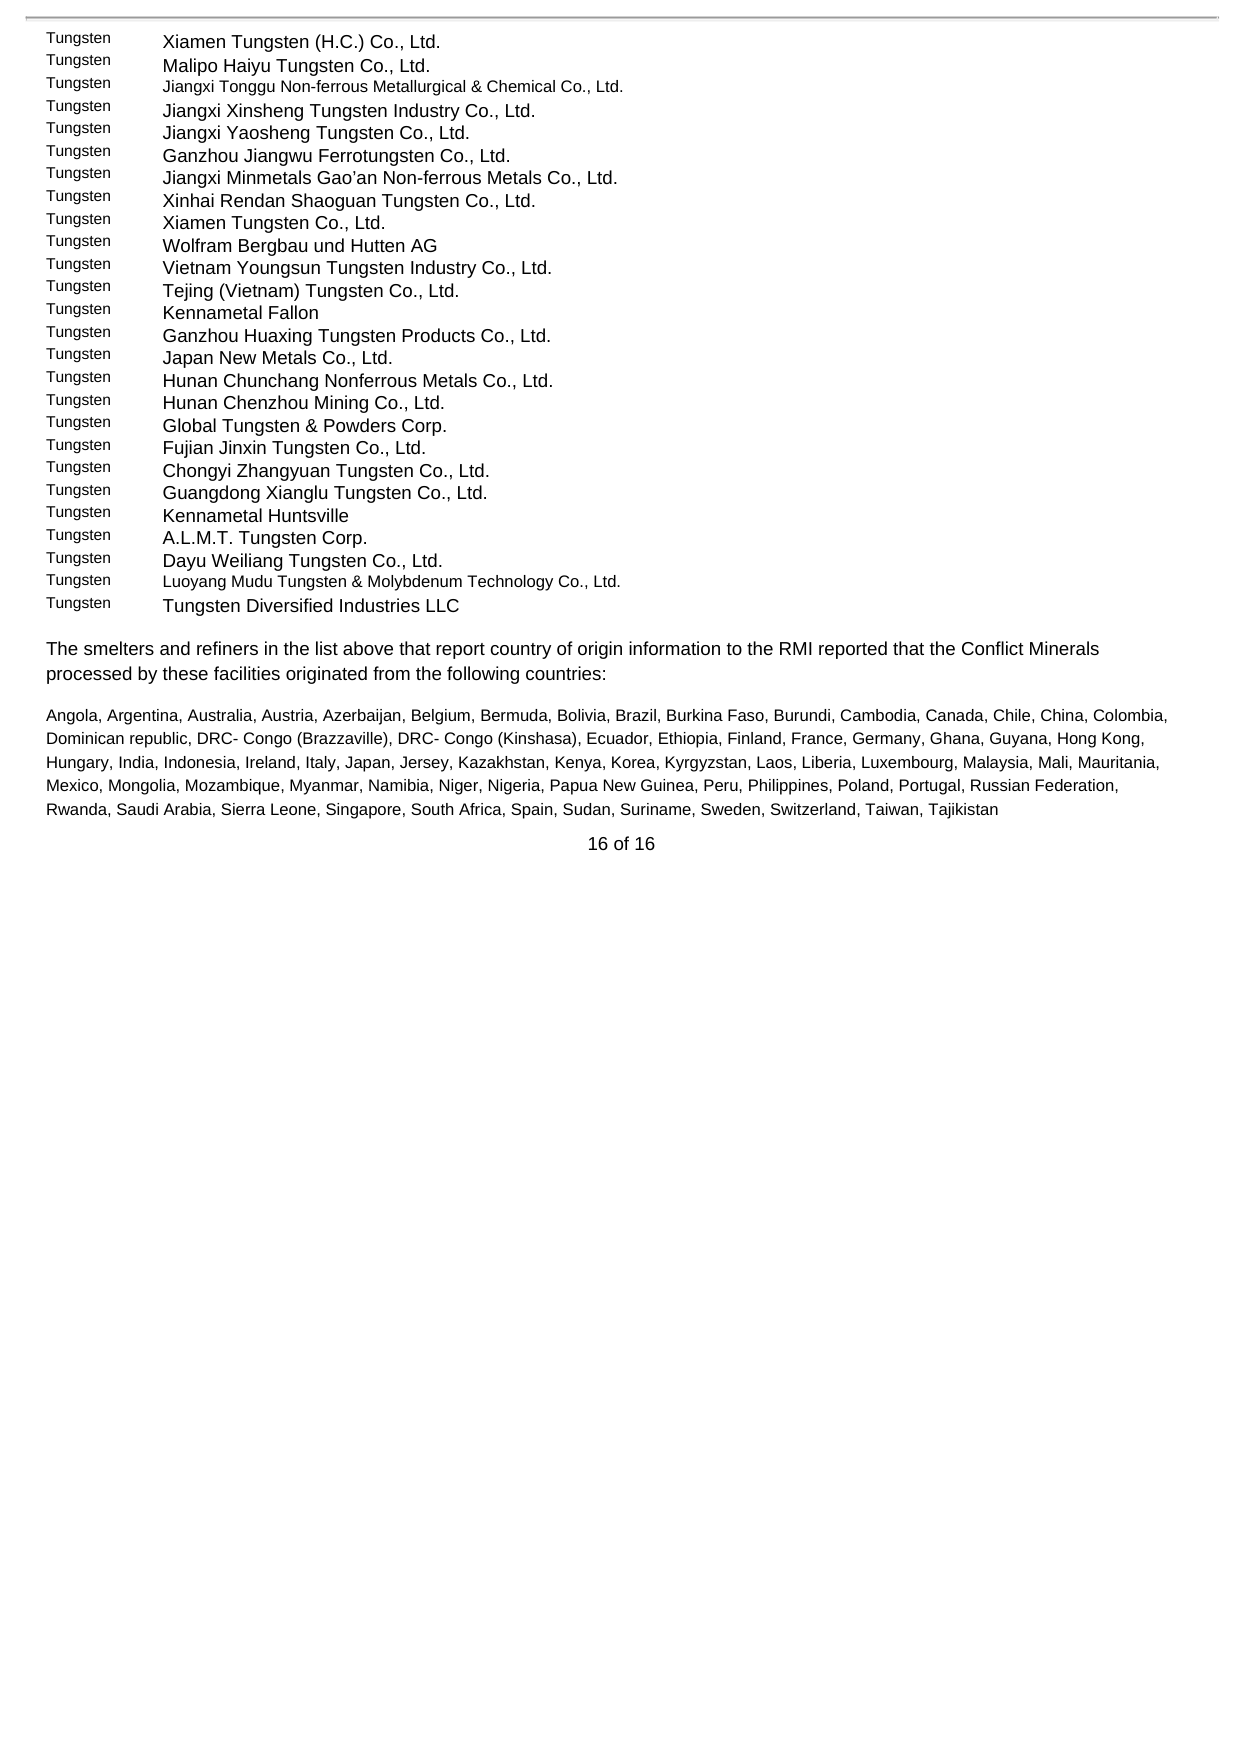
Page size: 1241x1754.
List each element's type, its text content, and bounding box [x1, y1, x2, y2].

text Ganzhou Huaxing Tungsten Products Co., Ltd. [162, 324, 1172, 346]
text Tungsten Diversified Industries LLC [162, 594, 1172, 616]
text Ganzhou Jiangwu Ferrotungsten Co., Ltd. [162, 144, 1172, 166]
text Tejing (Vietnam) Tungsten Co., Ltd. [162, 279, 1172, 301]
text Fujian Jinxin Tungsten Co., Ltd. [162, 437, 1172, 459]
text Xiamen Tungsten (H.C.) Co., Ltd. [162, 31, 1172, 52]
text Jiangxi Yaosheng Tungsten Co., Ltd. [162, 122, 1172, 144]
text Jiangxi Tonggu Non-ferrous Metallurgical & Chemical Co., Ltd. [162, 77, 1172, 96]
text Tungsten Tungsten Tungsten Tungsten Tungsten Tungsten Tungsten Tungsten Tungsten Tungsten Tungsten Tungsten Tungsten Tungsten Tungsten Tungsten Tungsten Tungsten Tungsten Tungsten Tungsten Tungsten Tungsten Tungsten Tungsten Tungsten [46, 28, 114, 612]
text Hunan Chunchang Nonferrous Metals Co., Ltd. [162, 369, 1172, 391]
text Kennametal Fallon [162, 302, 1172, 324]
text Malipo Haiyu Tungsten Co., Ltd. [162, 54, 1172, 76]
text Global Tungsten & Powders Corp. [162, 414, 1172, 436]
text Chongyi Zhangyuan Tungsten Co., Ltd. [162, 459, 1172, 481]
text Japan New Metals Co., Ltd. [162, 347, 1172, 369]
text A.L.M.T. Tungsten Corp. [162, 527, 1172, 549]
picture [23, 16, 1220, 24]
text Xiamen Tungsten Co., Ltd. [162, 212, 1172, 234]
text Jiangxi Xinsheng Tungsten Industry Co., Ltd. [162, 99, 1172, 121]
text Kennametal Huntsville [162, 504, 1172, 526]
text The smelters and refiners in the list above that report country of origin information to the RMI reported that the Conflict Minerals processed by these facilities originated from the following countries: [46, 638, 1165, 684]
text Xinhai Rendan Shaoguan Tungsten Co., Ltd. [162, 189, 1172, 211]
text Dayu Weiliang Tungsten Co., Ltd. [162, 549, 1172, 571]
text Hunan Chenzhou Mining Co., Ltd. [162, 392, 1172, 414]
text Guangdong Xianglu Tungsten Co., Ltd. [162, 482, 1172, 504]
text 16 of 16 [46, 832, 1196, 854]
text Angola, Argentina, Australia, Austria, Azerbaijan, Belgium, Bermuda, Bolivia, Brazil, Burkina Faso, Burundi, Cambodia, Canada, Chile, China, Colombia, Dominican republic, DRC- Congo (Brazzaville), DRC- Congo (Kinshasa), Ecuador, Ethiopia, Finland, France, Germany, Ghana, Guyana, Hong Kong, Hungary, India, Indonesia, Ireland, Italy, Japan, Jersey, Kazakhstan, Kenya, Korea, Kyrgyzstan, Laos, Liberia, Luxembourg, Malaysia, Mali, Mauritania, Mexico, Mongolia, Mozambique, Myanmar, Namibia, Niger, Nigeria, Papua New Guinea, Peru, Philippines, Poland, Portugal, Russian Federation, Rwanda, Saudi Arabia, Sierra Leone, Singapore, South Africa, Spain, Sudan, Suriname, Sweden, Switzerland, Taiwan, Tajikistan [46, 705, 1172, 819]
text Luoyang Mudu Tungsten & Molybdenum Technology Co., Ltd. [162, 572, 1172, 591]
text Vietnam Youngsun Tungsten Industry Co., Ltd. [162, 257, 1172, 279]
text Jiangxi Minmetals Gao’an Non-ferrous Metals Co., Ltd. [162, 167, 1172, 189]
text Wolfram Bergbau und Hutten AG [162, 234, 1172, 256]
